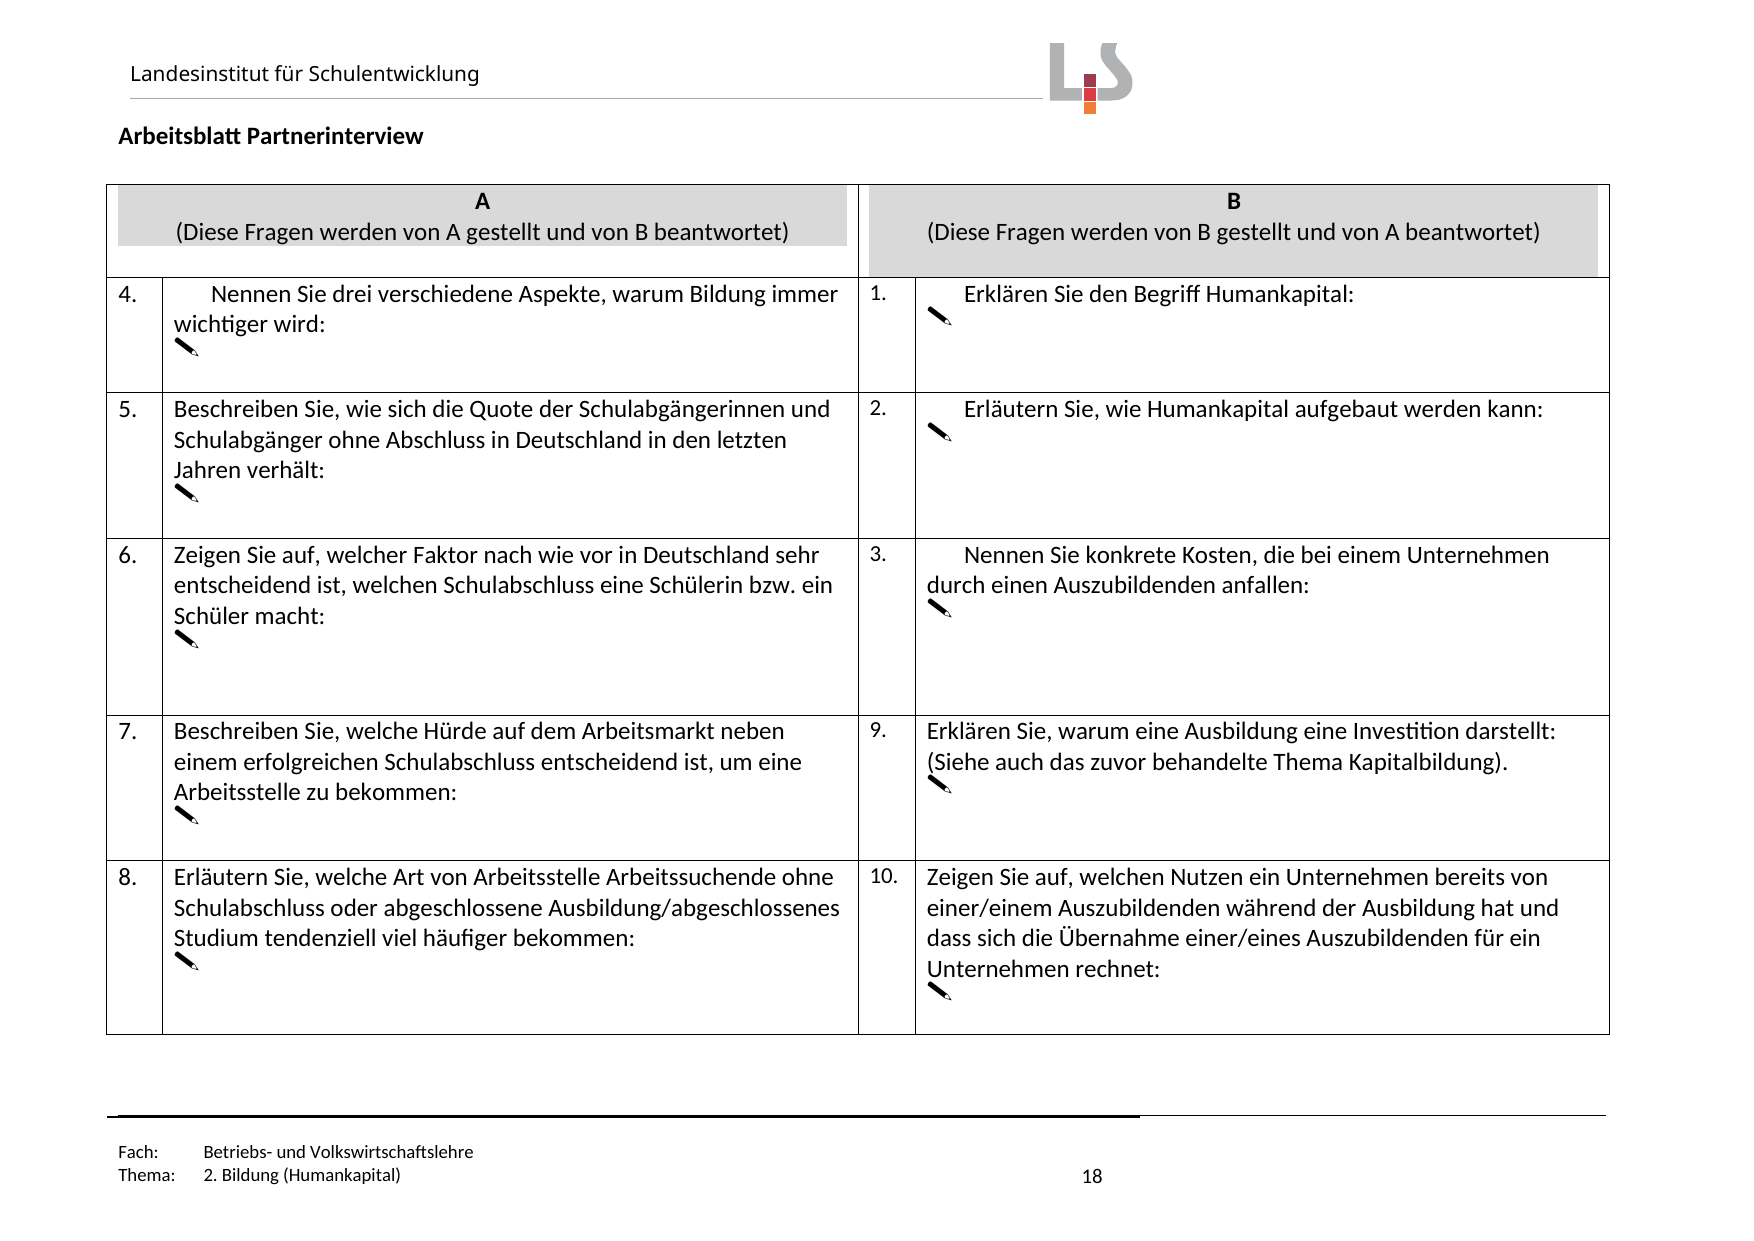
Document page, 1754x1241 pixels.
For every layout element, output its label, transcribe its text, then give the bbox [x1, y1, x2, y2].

table_cell 3. [859, 539, 915, 714]
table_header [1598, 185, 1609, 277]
table_cell Zeigen Sie auf, welchen Nutzen ein Unternehmen bereits von einer/einem Auszubildenden während der Ausbildung hat und dass sich die Übernahme einer/eines Auszubildenden für ein Unternehmen rechnet: [916, 861, 1609, 1034]
table_cell 5. [107, 393, 162, 538]
table_cell 10. [859, 861, 915, 1034]
table_cell 4. [107, 278, 162, 392]
table_cell Nennen Sie drei verschiedene Aspekte, warum Bildung immer wichtiger wird: [163, 278, 858, 392]
table_cell Erklären Sie, warum eine Ausbildung eine Investition darstellt: (Siehe auch das zuvor behandelte Thema Kapitalbildung). [916, 716, 1609, 860]
text Arbeitsblatt Partnerinterview [118, 118, 1606, 151]
table_cell 8. [107, 861, 162, 1034]
table_header A (Diese Fragen werden von A gestellt und von B beantwortet) [107, 185, 858, 277]
table_cell Beschreiben Sie, wie sich die Quote der Schulabgängerinnen und Schulabgänger ohne Abschluss in Deutschland in den letzten Jahren verhält: [163, 393, 858, 538]
table_cell 6. [107, 539, 162, 714]
table_cell Zeigen Sie auf, welcher Faktor nach wie vor in Deutschland sehr entscheidend ist, welchen Schulabschluss eine Schülerin bzw. ein Schüler macht: [163, 539, 858, 714]
table_cell Nennen Sie konkrete Kosten, die bei einem Unternehmen durch einen Auszubildenden anfallen: [916, 539, 1609, 714]
table_cell 7. [107, 716, 162, 860]
table_cell 1. [859, 278, 915, 392]
table_cell Beschreiben Sie, welche Hürde auf dem Arbeitsmarkt neben einem erfolgreichen Schulabschluss entscheidend ist, um eine Arbeitsstelle zu bekommen: [163, 716, 858, 860]
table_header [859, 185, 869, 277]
table_cell Erklären Sie den Begriff Humankapital: [916, 278, 1609, 392]
table_cell Erläutern Sie, wie Humankapital aufgebaut werden kann: [916, 393, 1609, 538]
table_cell Erläutern Sie, welche Art von Arbeitsstelle Arbeitssuchende ohne Schulabschluss oder abgeschlossene Ausbildung/abgeschlossenes Studium tendenziell viel häufiger bekommen: [163, 861, 858, 1034]
table_cell 9. [859, 716, 915, 860]
table_cell 2. [859, 393, 915, 538]
